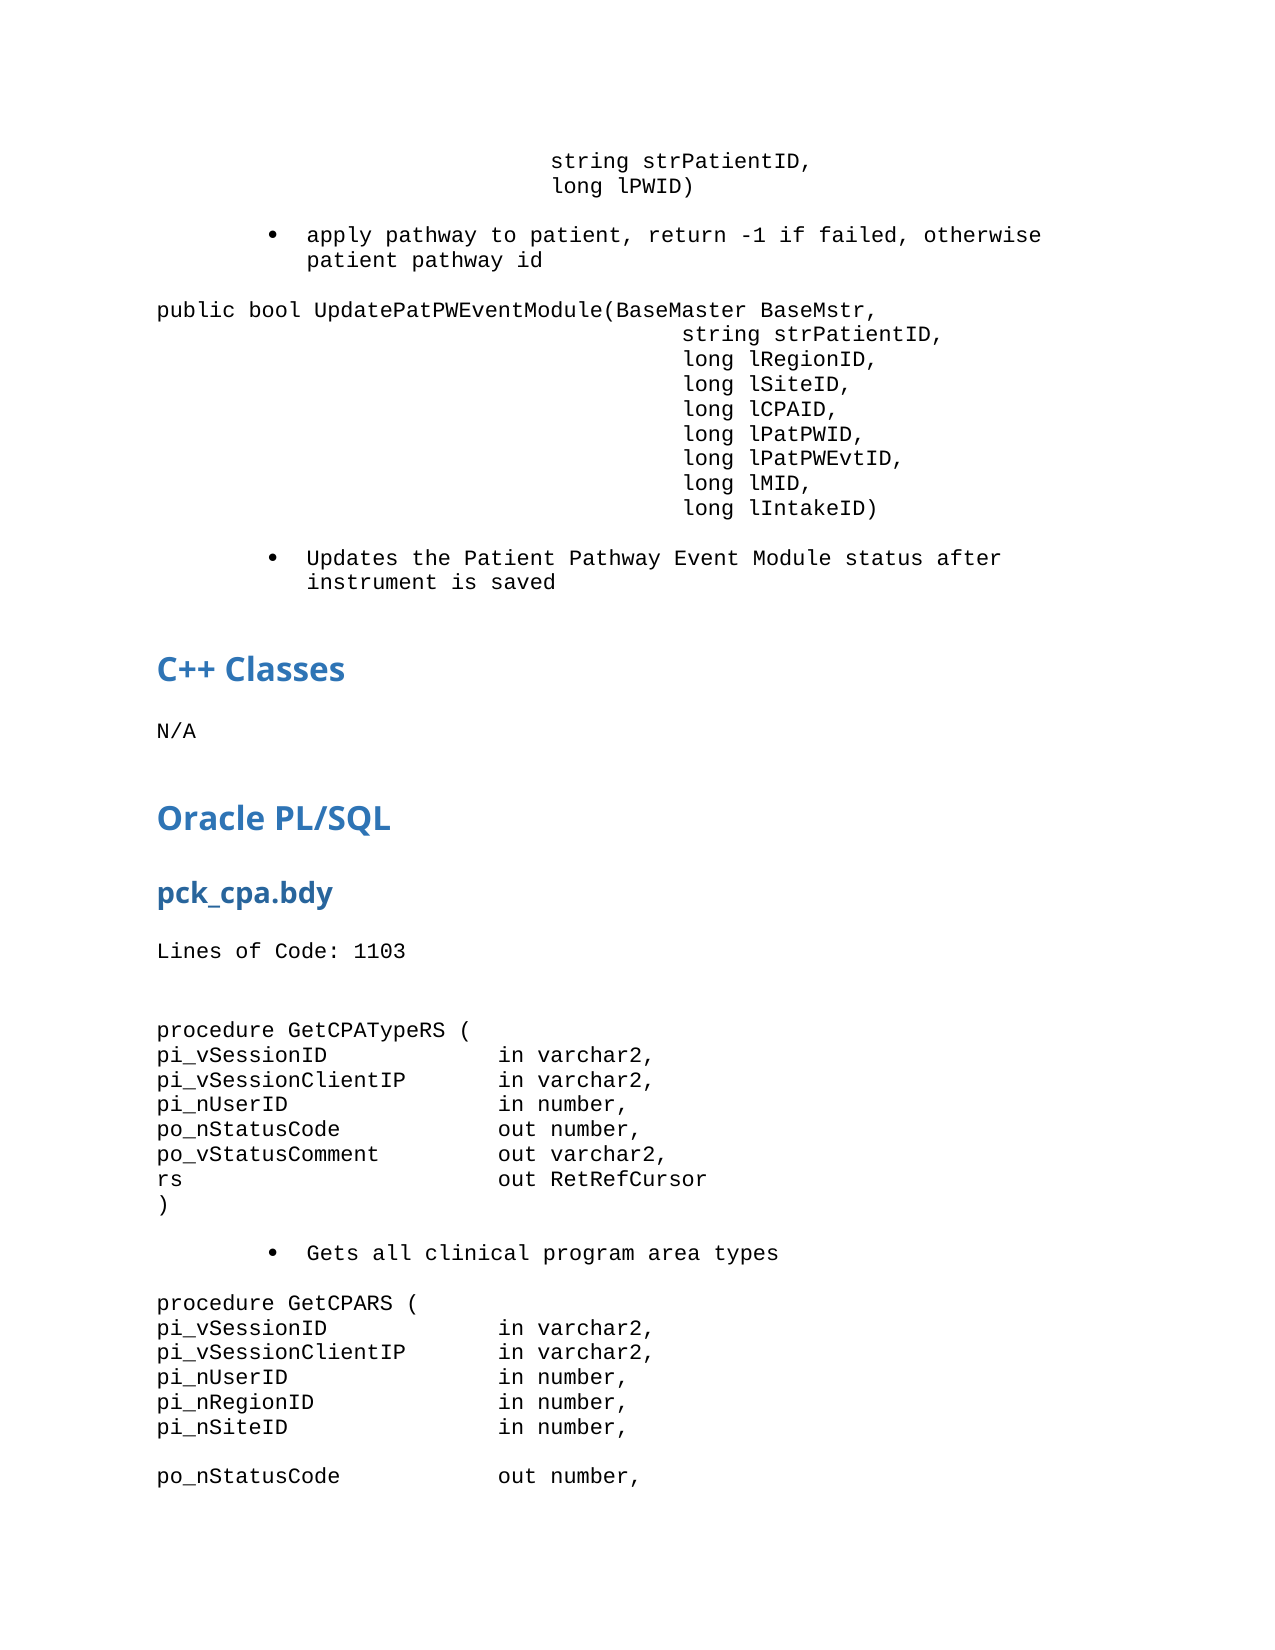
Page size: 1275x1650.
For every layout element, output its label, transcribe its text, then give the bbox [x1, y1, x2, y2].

list Updates the Patient Pathway Event Module status after instrument is saved [269, 547, 1118, 596]
text long lCPAID, [156, 398, 1118, 423]
text string strPatientID, [156, 150, 1118, 175]
text N/A [156, 720, 1118, 744]
text string strPatientID, [156, 323, 1118, 348]
text long lMID, [156, 472, 1118, 497]
list apply pathway to patient, return -1 if failed, otherwise patient pathway id [269, 224, 1118, 274]
text pi_vSessionID in varchar2, [156, 1317, 1118, 1342]
subtitle pck_cpa.bdy [156, 872, 1118, 912]
text po_nStatusCode out number, [156, 1118, 1118, 1143]
text long lPatPWID, [156, 423, 1118, 447]
subtitle Oracle PL/SQL [156, 794, 1118, 840]
text long lPWID) [156, 175, 1118, 199]
text public bool UpdatePatPWEventModule(BaseMaster BaseMstr, [156, 299, 1118, 323]
text procedure GetCPARS ( [156, 1292, 1118, 1317]
text pi_vSessionID in varchar2, [156, 1044, 1118, 1069]
text pi_nUserID in number, [156, 1094, 1118, 1118]
text long lSiteID, [156, 373, 1118, 398]
text ) [156, 1193, 1118, 1218]
text long lIntakeID) [156, 497, 1118, 522]
text pi_vSessionClientIP in varchar2, [156, 1069, 1118, 1094]
text pi_nSiteID in number, [156, 1416, 1118, 1441]
text pi_vSessionClientIP in varchar2, [156, 1342, 1118, 1366]
subtitle C++ Classes [156, 646, 1118, 691]
text po_vStatusComment out varchar2, [156, 1143, 1118, 1168]
text procedure GetCPATypeRS ( [156, 1019, 1118, 1044]
text long lPatPWEvtID, [156, 447, 1118, 472]
text po_nStatusCode out number, [156, 1466, 1118, 1490]
list Gets all clinical program area types [269, 1242, 1118, 1267]
text rs out RetRefCursor [156, 1168, 1118, 1193]
text long lRegionID, [156, 348, 1118, 373]
text Lines of Code: 1103 [156, 940, 1118, 965]
text pi_nUserID in number, [156, 1366, 1118, 1391]
text pi_nRegionID in number, [156, 1391, 1118, 1416]
